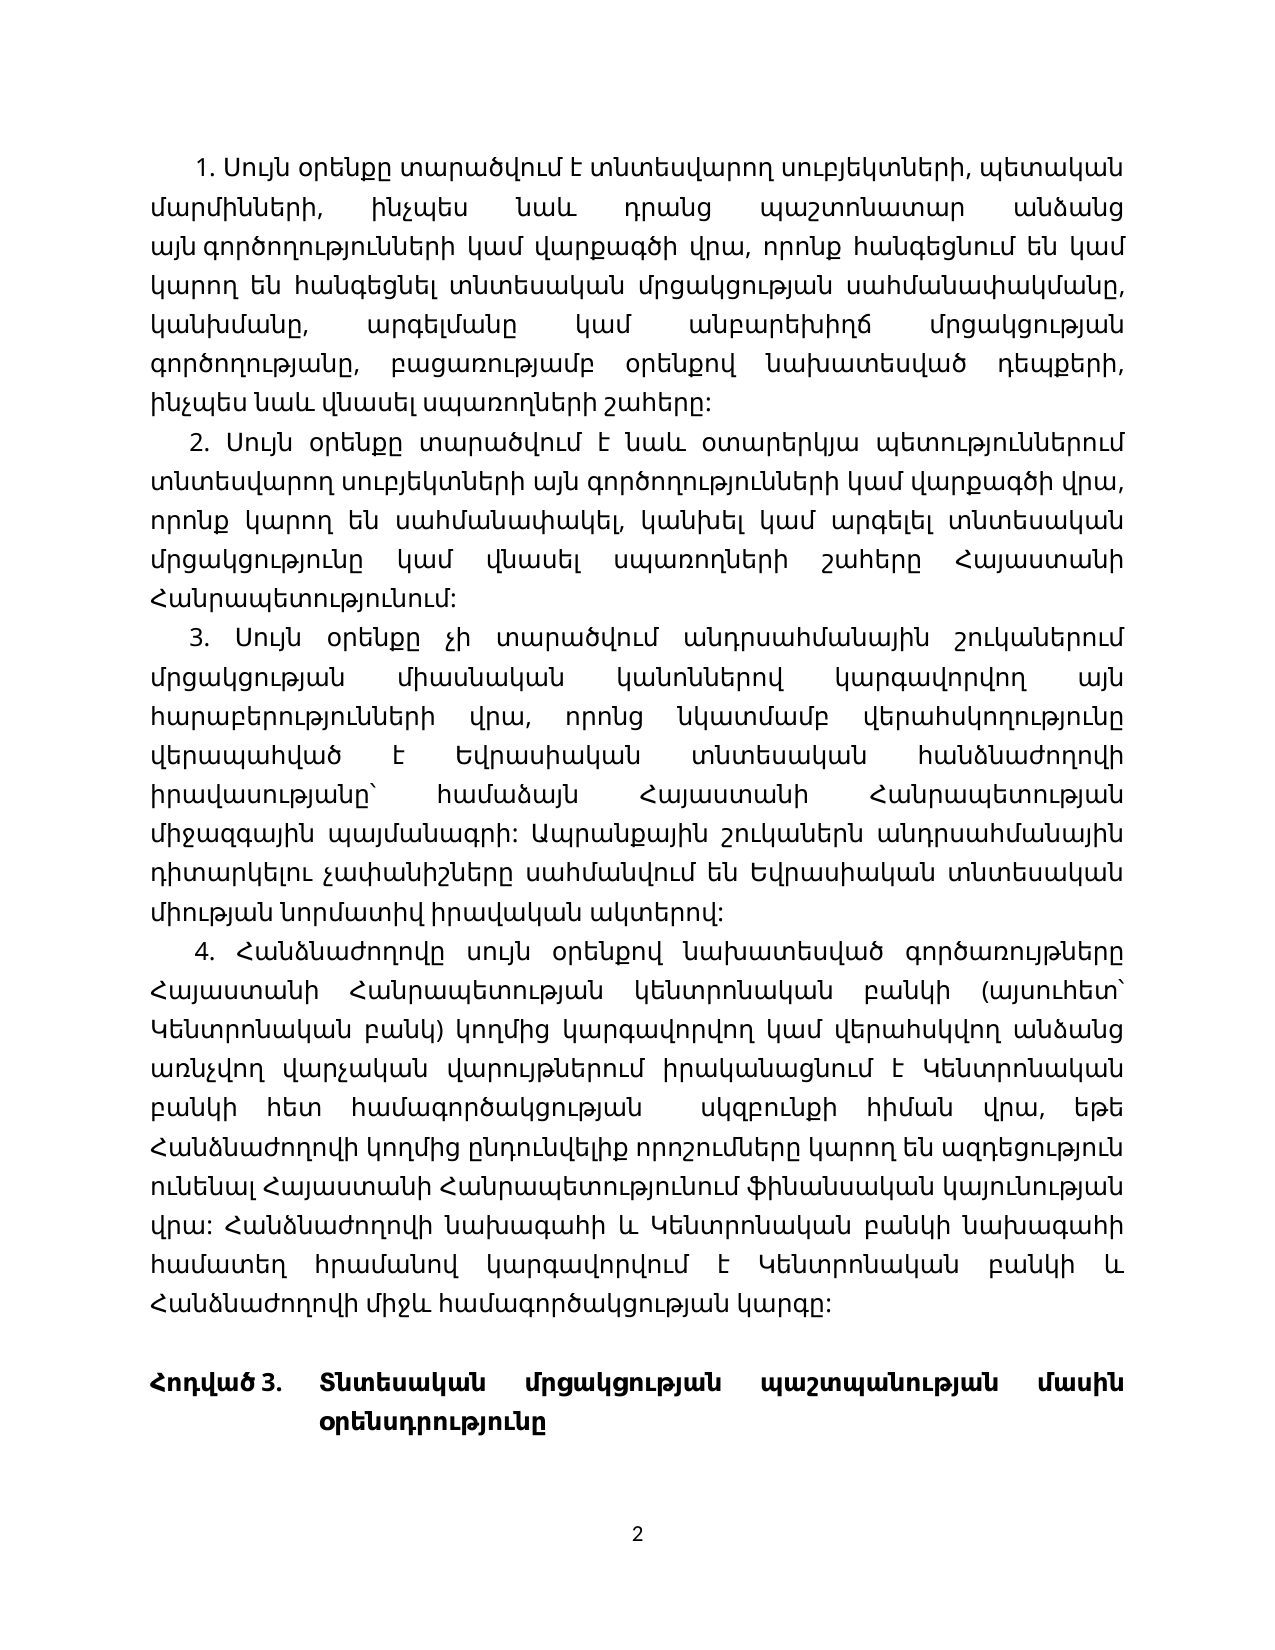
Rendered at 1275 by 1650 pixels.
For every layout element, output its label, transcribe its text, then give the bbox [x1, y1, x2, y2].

table_header Հոդված 3. [150, 1364, 319, 1441]
table_header Տնտեսական մրցակցության պաշտպանության մասին օրենսդրությունը [319, 1364, 1125, 1441]
text 4. Հանձնաժողովը սույն օրենքով նախատեսված գործառույթները Հայաստանի Հանրապետության կենտրոնական բանկի (այսուհետ՝ Կենտրոնական բանկ) կողմից կարգավորվող կամ վերահսկվող անձանց առնչվող վարչական վարույթներում իրականացնում է Կենտրոնական բանկի հետ համագործակցության սկզբունքի հիման վրա, եթե Հանձնաժողովի կողմից ընդունվելիք որոշումները կարող են ազդեցություն ունենալ Հայաստանի Հանրապետությունում ֆինանսական կայունության վրա: Հանձնաժողովի նախագահի և Կենտրոնական բանկի նախագահի համատեղ հրամանով կարգավորվում է Կենտրոնական բանկի և Հանձնաժողովի միջև համագործակցության կարգը: [150, 933, 1125, 1320]
text 2. Սույն օրենքը տարածվում է նաև օտարերկյա պետություններում տնտեսվարող սուբյեկտների այն գործողությունների կամ վարքագծի վրա, որոնք կարող են սահմանափակել, կանխել կամ արգելել տնտեսական մրցակցությունը կամ վնասել սպառողների շահերը Հայաստանի Հանրապետությունում: [150, 424, 1125, 615]
text 1. Սույն օրենքը տարածվում է տնտեսվարող սուբյեկտների, պետական մարմինների, ինչպես նաև դրանց պաշտոնատար անձանց այն գործողությունների կամ վարքագծի վրա, որոնք հանգեցնում են կամ կարող են հանգեցնել տնտեսական մրցակցության սահմանափակմանը, կանխմանը, արգելմանը կամ անբարեխիղճ մրցակցության գործողությանը, բացառությամբ օրենքով նախատեսված դեպքերի, ինչպես նաև վնասել սպառողների շահերը: [150, 150, 1125, 419]
text 3. Սույն օրենքը չի տարածվում անդրսահմանային շուկաներում մրցակցության միասնական կանոններով կարգավորվող այն հարաբերությունների վրա, որոնց նկատմամբ վերահսկողությունը վերապահված է Եվրասիական տնտեսական հանձնաժողովի իրավասությանը՝ համաձայն Հայաստանի Հանրապետության միջազգային պայմանագրի: Ապրանքային շուկաներն անդրսահմանային դիտարկելու չափանիշները սահմանվում են Եվրասիական տնտեսական միության նորմատիվ իրավական ակտերով: [150, 620, 1125, 928]
